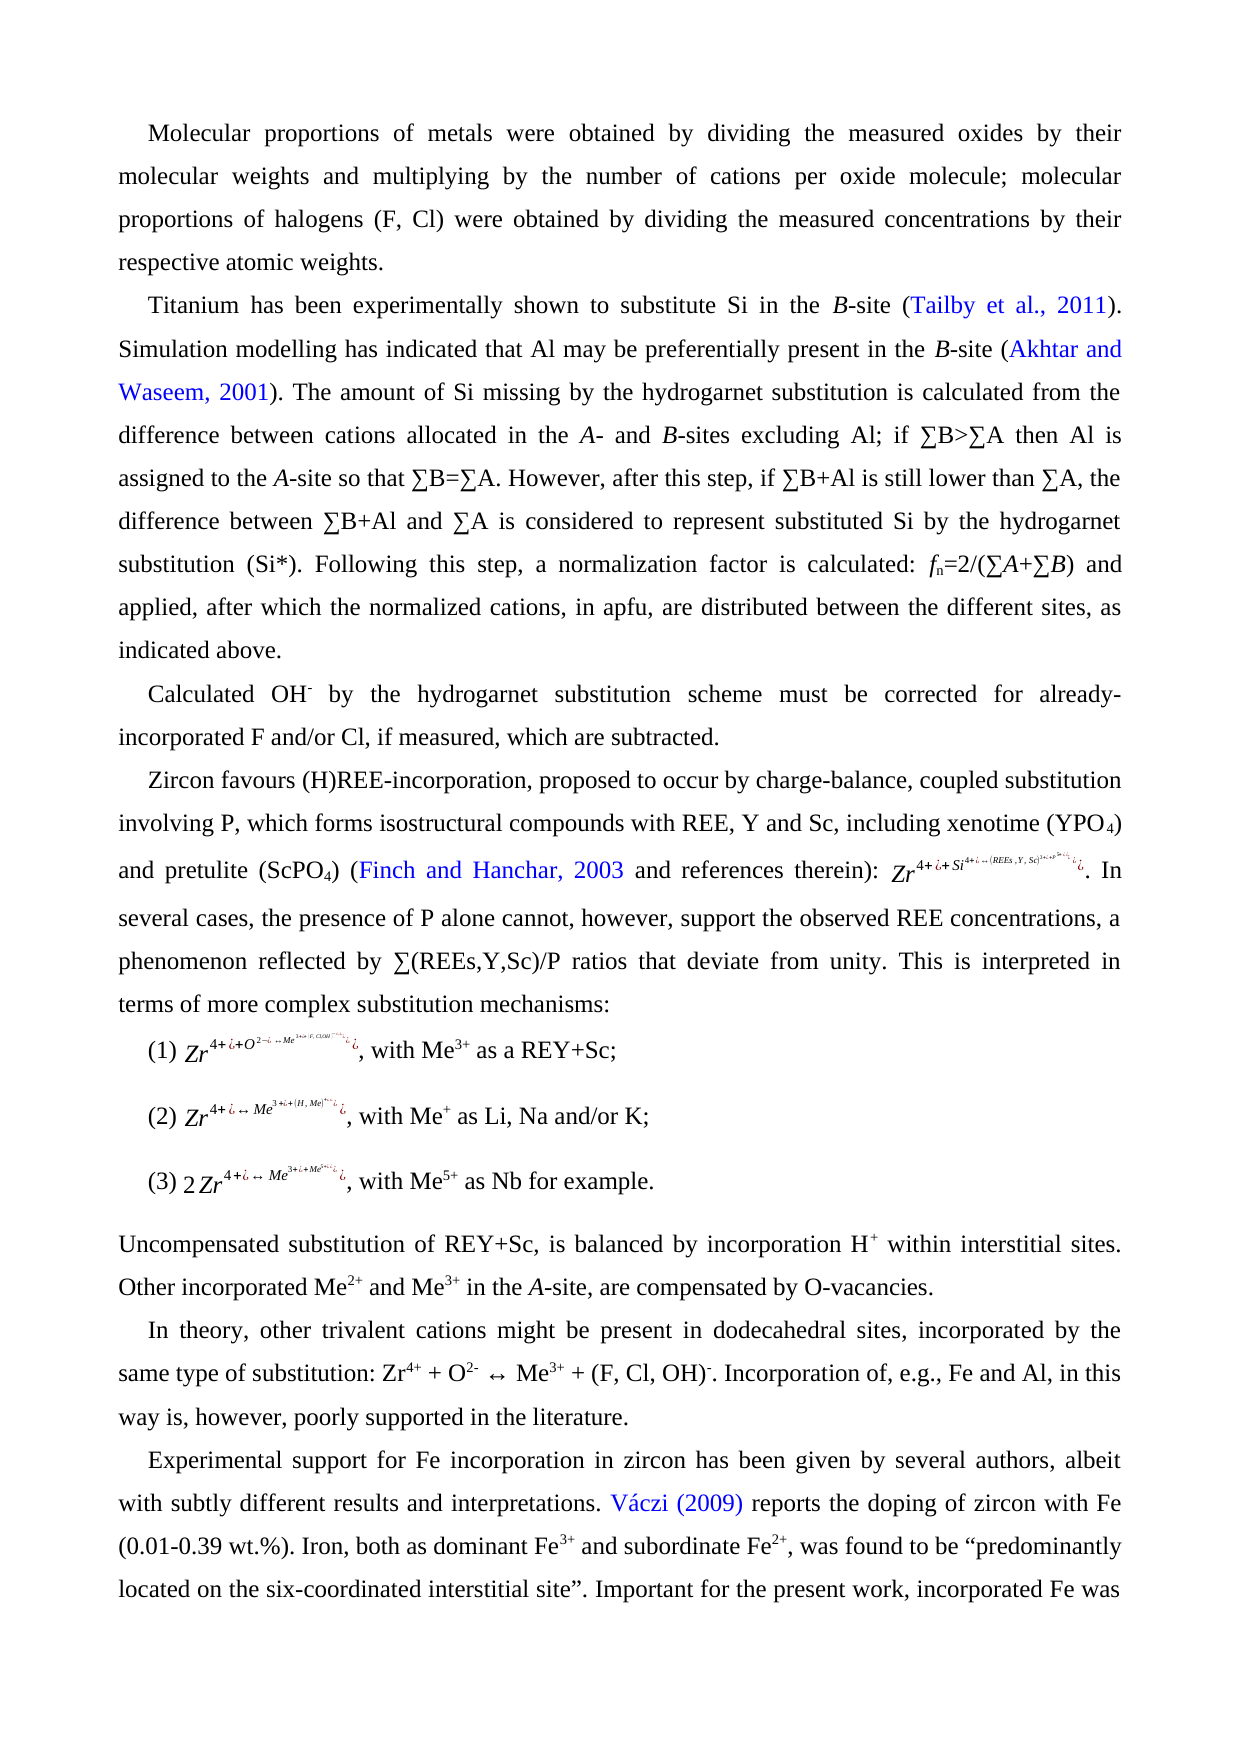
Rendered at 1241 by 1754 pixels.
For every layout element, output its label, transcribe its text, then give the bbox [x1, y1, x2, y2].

text Uncompensated substitution of REY+Sc, is balanced by incorporation H+ within interstitial sites. Other incorporated Me2+ and Me3+ in the A-site, are compensated by O-vacancies. [118, 1229, 1122, 1301]
text (1) , with Me3+ as a REY+Sc; [118, 1032, 1122, 1068]
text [118, 1445, 1122, 1603]
text Molecular proportions of metals were obtained by dividing the measured oxides by their molecular weights and multiplying by the number of cations per oxide molecule; molecular proportions of halogens (F, Cl) were obtained by dividing the measured concentrations by their respective atomic weights. [118, 118, 1122, 276]
text (2) , with Me+ as Li, Na and/or K; [118, 1099, 1122, 1132]
text In theory, other trivalent cations might be present in dodecahedral sites, incorporated by the same type of substitution: Zr4+ + O2- ↔ Me3+ + (F, Cl, OH)-. Incorporation of, e.g., Fe and Al, in this way is, however, poorly supported in the literature. [118, 1315, 1122, 1430]
text Calculated OH- by the hydrogarnet substitution scheme must be corrected for already-incorporated F and/or Cl, if measured, which are subtracted. [118, 679, 1122, 751]
text Titanium has been experimentally shown to substitute Si in the B-site (Tailby et al., 2011). Simulation modelling has indicated that Al may be preferentially present in the B-site (Akhtar and Waseem, 2001). The amount of Si missing by the hydrogarnet substitution is calculated from the difference between cations allocated in the A- and B-sites excluding Al; if ∑B>∑A then Al is assigned to the A-site so that ∑B=∑A. However, after this step, if ∑B+Al is still lower than ∑A, the difference between ∑B+Al and ∑A is considered to represent substituted Si by the hydrogarnet substitution (Si*). Following this step, a normalization factor is calculated: fn=2/(∑A+∑B) and applied, after which the normalized cations, in apfu, are distributed between the different sites, as indicated above. [118, 291, 1122, 664]
text Zircon favours (H)REE-incorporation, proposed to occur by charge-balance, coupled substitution involving P, which forms isostructural compounds with REE, Y and Sc, including xenotime (YPO4) and pretulite (ScPO4) (Finch and Hanchar, 2003 and references therein): . In several cases, the presence of P alone cannot, however, support the observed REE concentrations, a phenomenon reflected by ∑(REEs,Y,Sc)/P ratios that deviate from unity. This is interpreted in terms of more complex substitution mechanisms: [118, 765, 1122, 1018]
text (3) , with Me5+ as Nb for example. [118, 1163, 1122, 1198]
